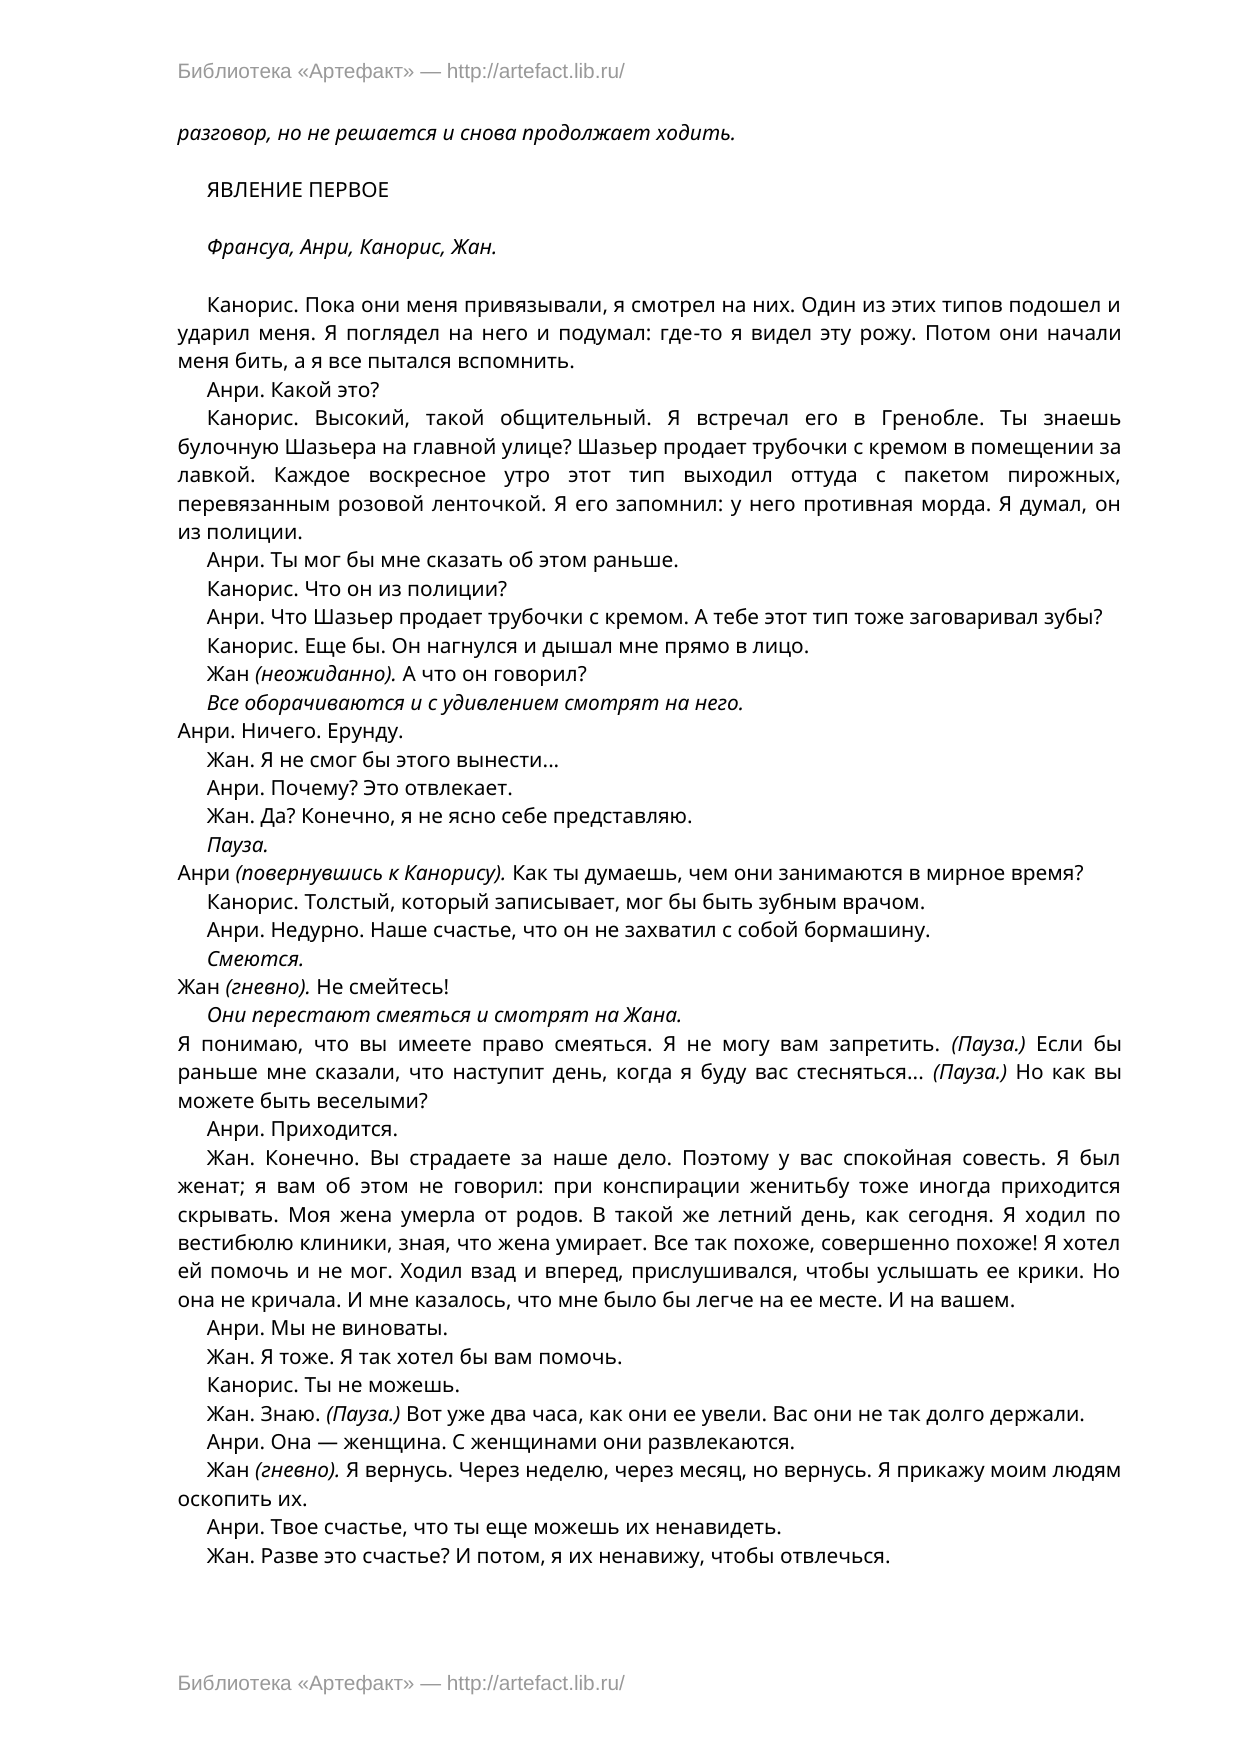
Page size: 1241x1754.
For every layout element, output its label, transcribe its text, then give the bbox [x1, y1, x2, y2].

text Анри. Приходится. [177, 1114, 1122, 1143]
text Смеются. Жан (гневно). Не смейтесь! [177, 944, 1122, 1001]
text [177, 118, 1122, 175]
text Анри. Почему? Это отвлекает. [177, 773, 1122, 802]
text Канорис. Толстый, который записывает, мог бы быть зубным врачом. [177, 887, 1122, 915]
text Анри. Ты мог бы мне сказать об этом раньше. [177, 546, 1122, 574]
text Канорис. Ты не можешь. [177, 1370, 1122, 1399]
text Жан. Я не смог бы этого вынести... [177, 745, 1122, 773]
text Жан (гневно). Я вернусь. Через неделю, через месяц, но вернусь. Я прикажу моим людям оскопить их. [177, 1456, 1122, 1512]
text Канорис. Пока они меня привязывали, я смотрел на них. Один из этих типов подошел и ударил меня. Я поглядел на него и подумал: где-то я видел эту рожу. Потом они начали меня бить, а я все пытался вспомнить. [177, 290, 1122, 375]
text Анри. Мы не виноваты. [177, 1313, 1122, 1342]
text Жан. Знаю. (Пауза.) Вот уже два часа, как они ее увели. Вас они не так долго держали. [177, 1399, 1122, 1427]
text Анри. Она — женщина. С женщинами они развлекаются. [177, 1427, 1122, 1456]
text Анри. Что Шазьер продает трубочки с кремом. А тебе этот тип тоже заговаривал зубы? [177, 602, 1122, 631]
text Все оборачиваются и с удивлением смотрят на него. Анри. Ничего. Ерунду. [177, 688, 1122, 745]
text Жан. Конечно. Вы страдаете за наше дело. Поэтому у вас спокойная совесть. Я был женат; я вам об этом не говорил: при конспирации женитьбу тоже иногда приходится скрывать. Моя жена умерла от родов. В такой же летний день, как сегодня. Я ходил по вестибюлю клиники, зная, что жена умирает. Все так похоже, совершенно похоже! Я хотел ей помочь и не мог. Ходил взад и вперед, прислушивался, чтобы услышать ее крики. Но она не кричала. И мне казалось, что мне было бы легче на ее месте. И на вашем. [177, 1143, 1122, 1313]
text Они перестают смеяться и смотрят на Жана. Я понимаю, что вы имеете право смеяться. Я не могу вам запретить. (Пауза.) Если бы раньше мне сказали, что наступит день, когда я буду вас стесняться... (Пауза.) Но как вы можете быть веселыми? [177, 1001, 1122, 1114]
text Жан (неожиданно). А что он говорил? [177, 659, 1122, 688]
text Жан. Я тоже. Я так хотел бы вам помочь. [177, 1342, 1122, 1370]
text Анри. Твое счастье, что ты еще можешь их ненавидеть. [177, 1512, 1122, 1541]
text Жан. Да? Конечно, я не ясно себе представляю. [177, 802, 1122, 830]
text Франсуа, Анри, Канорис, Жан. [177, 232, 1122, 290]
text ЯВЛЕНИЕ ПЕРВОЕ [177, 175, 1122, 232]
text Канорис. Что он из полиции? [177, 574, 1122, 602]
text Пауза. Анри (повернувшись к Канорису). Как ты думаешь, чем они занимаются в мирное время? [177, 830, 1122, 887]
text Канорис. Высокий, такой общительный. Я встречал его в Гренобле. Ты знаешь булочную Шазьера на главной улице? Шазьер продает трубочки с кремом в помещении за лавкой. Каждое воскресное утро этот тип выходил оттуда с пакетом пирожных, перевязанным розовой ленточкой. Я его запомнил: у него противная морда. Я думал, он из полиции. [177, 403, 1122, 546]
text Канорис. Еще бы. Он нагнулся и дышал мне прямо в лицо. [177, 631, 1122, 659]
text Анри. Какой это? [177, 375, 1122, 403]
text Анри. Недурно. Наше счастье, что он не захватил с собой бормашину. [177, 915, 1122, 944]
text Жан. Разве это счастье? И потом, я их ненавижу, чтобы отвлечься. [177, 1541, 1122, 1569]
